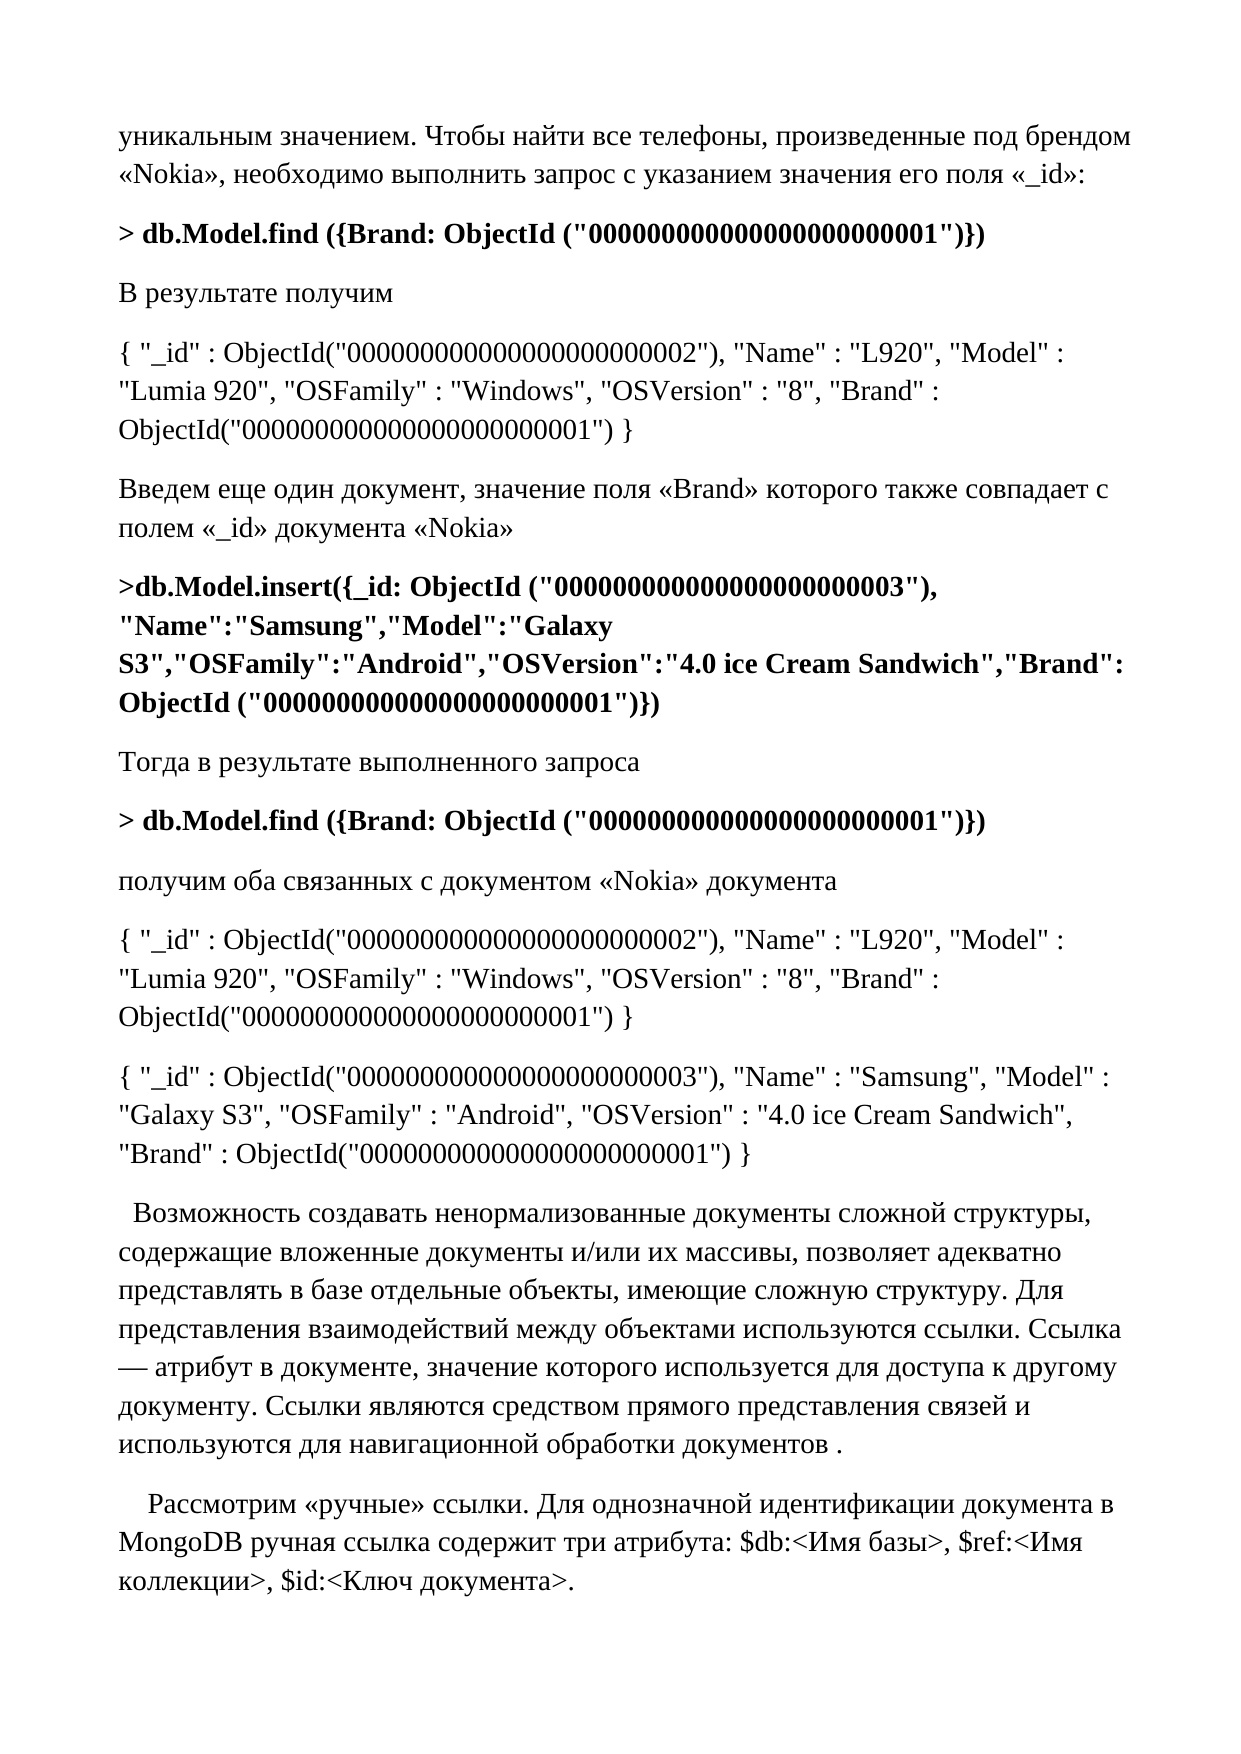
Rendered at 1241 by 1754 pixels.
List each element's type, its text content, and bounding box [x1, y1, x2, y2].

text получим оба связанных с документом «Nokia» документа [118, 863, 1152, 896]
text > db.Model.find ({Brand: ObjectId ("000000000000000000000001")}) [118, 216, 1152, 249]
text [118, 118, 1152, 190]
text > db.Model.find ({Brand: ObjectId ("000000000000000000000001")}) [118, 803, 1152, 837]
text В результате получим [118, 275, 1152, 309]
text >db.Model.insert({_id: ObjectId ("000000000000000000000003"), "Name":"Samsung","Model":"Galaxy S3","OSFamily":"Android","OSVersion":"4.0 ice Cream Sandwich","Brand": ObjectId ("000000000000000000000001")}) [118, 569, 1152, 718]
text Возможность создавать ненормализованные документы сложной структуры, содержащие вложенные документы и/или их массивы, позволяет адекватно представлять в базе отдельные объекты, имеющие сложную структуру. Для представления взаимодействий между объектами используются ссылки. Ссылка — атрибут в документе, значение которого используется для доступа к другому документу. Ссылки являются средством прямого представления связей и используются для навигационной обработки документов . [118, 1195, 1152, 1460]
text Введем еще один документ, значение поля «Brand» которого также совпадает с полем «_id» документа «Nokia» [118, 471, 1152, 543]
text { "_id" : ObjectId("000000000000000000000003"), "Name" : "Samsung", "Model" : "Galaxy S3", "OSFamily" : "Android", "OSVersion" : "4.0 ice Cream Sandwich", "Brand" : ObjectId("000000000000000000000001") } [118, 1059, 1152, 1169]
text { "_id" : ObjectId("000000000000000000000002"), "Name" : "L920", "Model" : "Lumia 920", "OSFamily" : "Windows", "OSVersion" : "8", "Brand" : ObjectId("000000000000000000000001") } [118, 335, 1152, 445]
text Рассмотрим «ручные» ссылки. Для однозначной идентификации документа в MongoDB ручная ссылка содержит три атрибута: $db:<Имя базы>, $ref:<Имя коллекции>, $id:<Ключ документа>. [118, 1486, 1152, 1596]
text Тогда в результате выполненного запроса [118, 744, 1152, 778]
text { "_id" : ObjectId("000000000000000000000002"), "Name" : "L920", "Model" : "Lumia 920", "OSFamily" : "Windows", "OSVersion" : "8", "Brand" : ObjectId("000000000000000000000001") } [118, 922, 1152, 1033]
